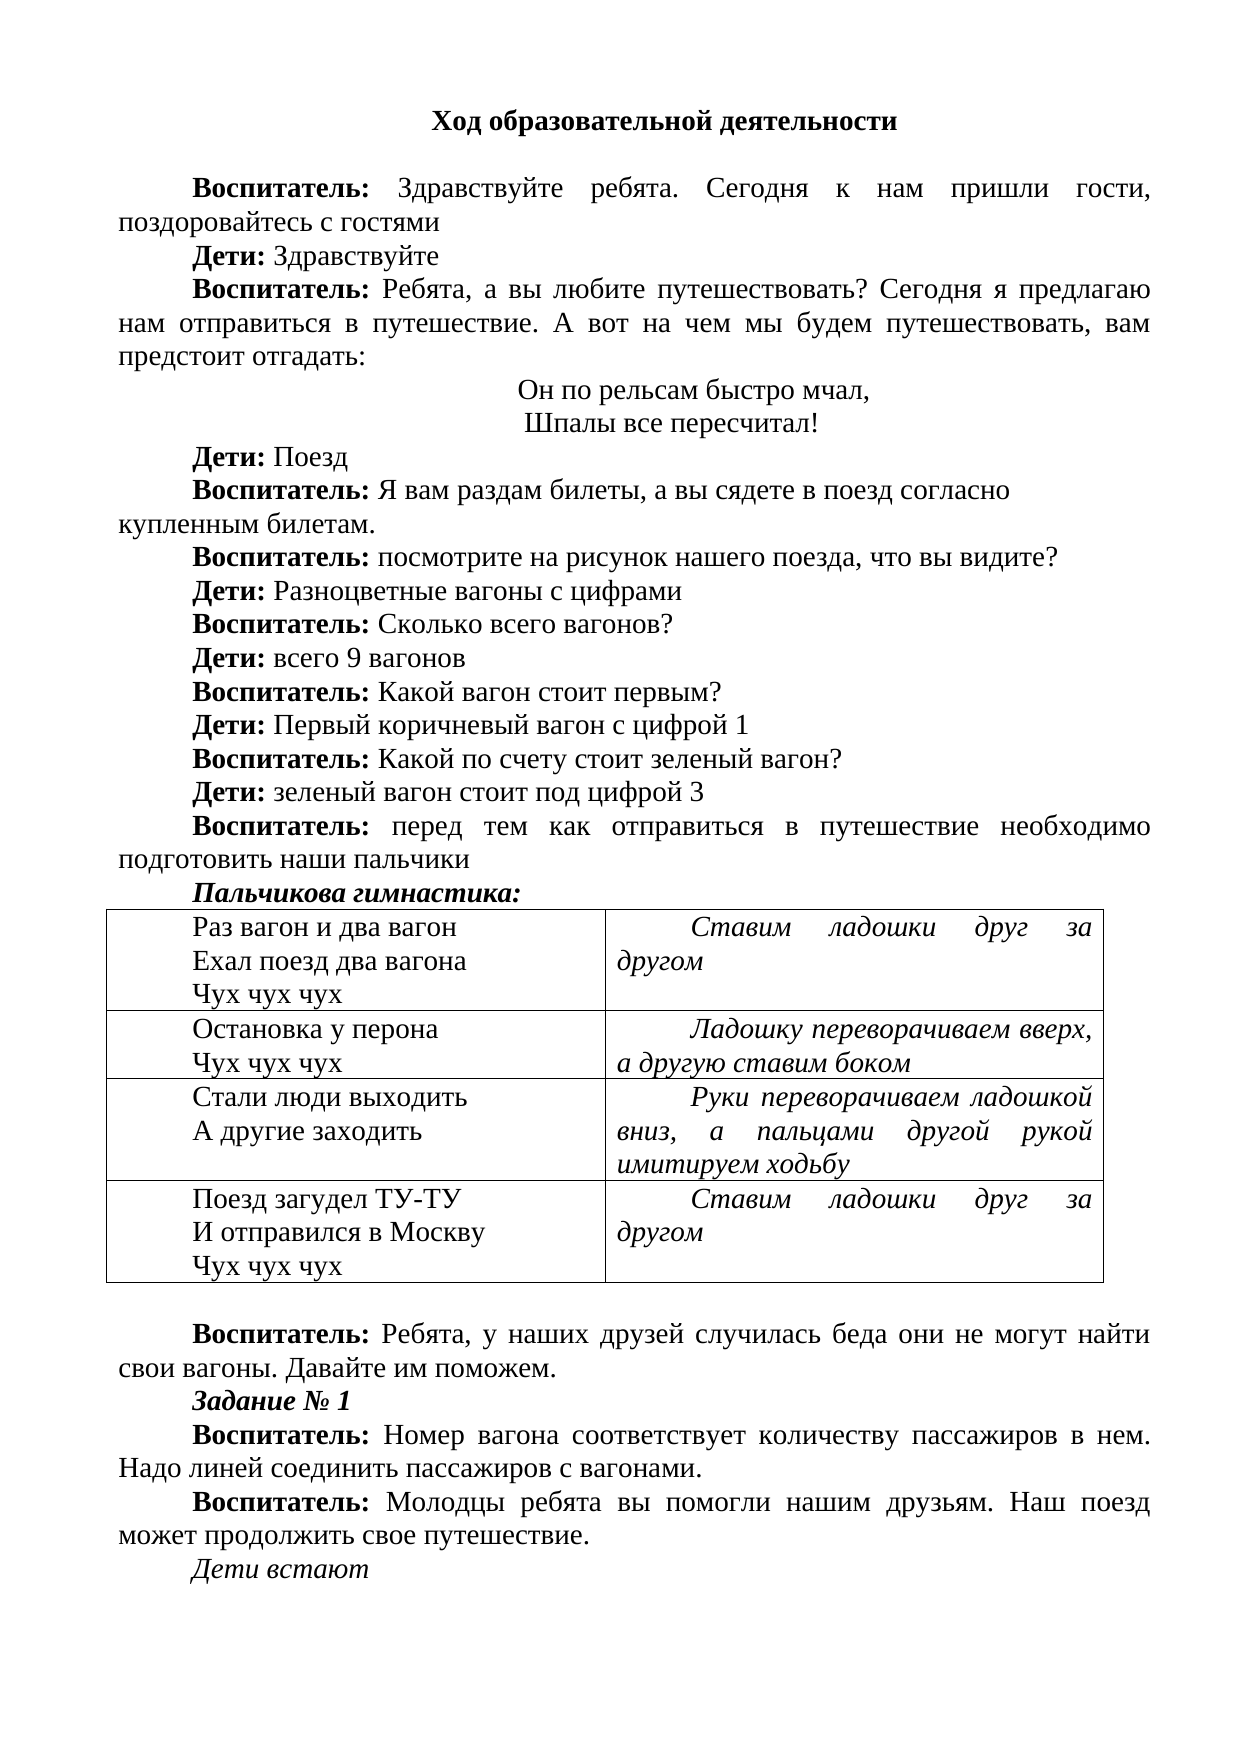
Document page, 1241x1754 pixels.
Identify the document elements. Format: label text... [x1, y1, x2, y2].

text Воспитатель: Сколько всего вагонов? [118, 607, 1152, 640]
text Воспитатель: Какой вагон стоит первым? [118, 674, 1152, 707]
text Дети: зеленый вагон стоит под цифрой 3 [118, 774, 1152, 808]
text Воспитатель: посмотрите на рисунок нашего поезда, что вы видите? [118, 539, 1152, 573]
table_cell Стали люди выходить А другие заходить [107, 1079, 605, 1180]
text Ход образовательной деятельности [118, 103, 1152, 137]
table_cell Руки переворачиваем ладошкой вниз, а пальцами другой рукой имитируем ходьбу [606, 1079, 1103, 1180]
table_cell Остановка у перона Чух чух чух [107, 1011, 605, 1078]
text Дети: всего 9 вагонов [118, 640, 1152, 674]
table_header Ставим ладошки друг за другом [606, 910, 1103, 1010]
text Воспитатель: перед тем как отправиться в путешествие необходимо подготовить наши пальчики [118, 808, 1152, 875]
text Задание № 1 [118, 1383, 1152, 1417]
text Дети: Здравствуйте [118, 238, 1152, 271]
text Дети: Разноцветные вагоны с цифрами [118, 573, 1152, 607]
text Воспитатель: Здравствуйте ребята. Сегодня к нам пришли гости, поздоровайтесь с гостями [118, 171, 1152, 238]
text Воспитатель: Я вам раздам билеты, а вы сядете в поезд согласно купленным билетам. [118, 472, 1152, 539]
table_cell Ставим ладошки друг за другом [606, 1181, 1103, 1282]
table_cell Ладошку переворачиваем вверх, а другую ставим боком [606, 1011, 1103, 1078]
text Дети: Поезд [118, 439, 1152, 472]
text Воспитатель: Ребята, у наших друзей случилась беда они не могут найти свои вагоны. Давайте им поможем. [118, 1316, 1152, 1383]
text Воспитатель: Молодцы ребята вы помогли нашим друзьям. Наш поезд может продолжить свое путешествие. [118, 1484, 1152, 1551]
text Воспитатель: Номер вагона соответствует количеству пассажиров в нем. Надо линей соединить пассажиров с вагонами. [118, 1417, 1152, 1484]
text Пальчикова гимнастика: [118, 875, 1152, 908]
text Он по рельсам быстро мчал, [118, 372, 1152, 405]
text Дети встают [118, 1551, 1152, 1584]
text Воспитатель: Какой по счету стоит зеленый вагон? [118, 741, 1152, 774]
text Шпалы все пересчитал! [118, 405, 1152, 439]
text Дети: Первый коричневый вагон с цифрой 1 [118, 707, 1152, 741]
text Воспитатель: Ребята, а вы любите путешествовать? Сегодня я предлагаю нам отправиться в путешествие. А вот на чем мы будем путешествовать, вам предстоит отгадать: [118, 271, 1152, 372]
table_cell Поезд загудел ТУ-ТУ И отправился в Москву Чух чух чух [107, 1181, 605, 1282]
table_header Раз вагон и два вагон Ехал поезд два вагона Чух чух чух [107, 910, 605, 1010]
